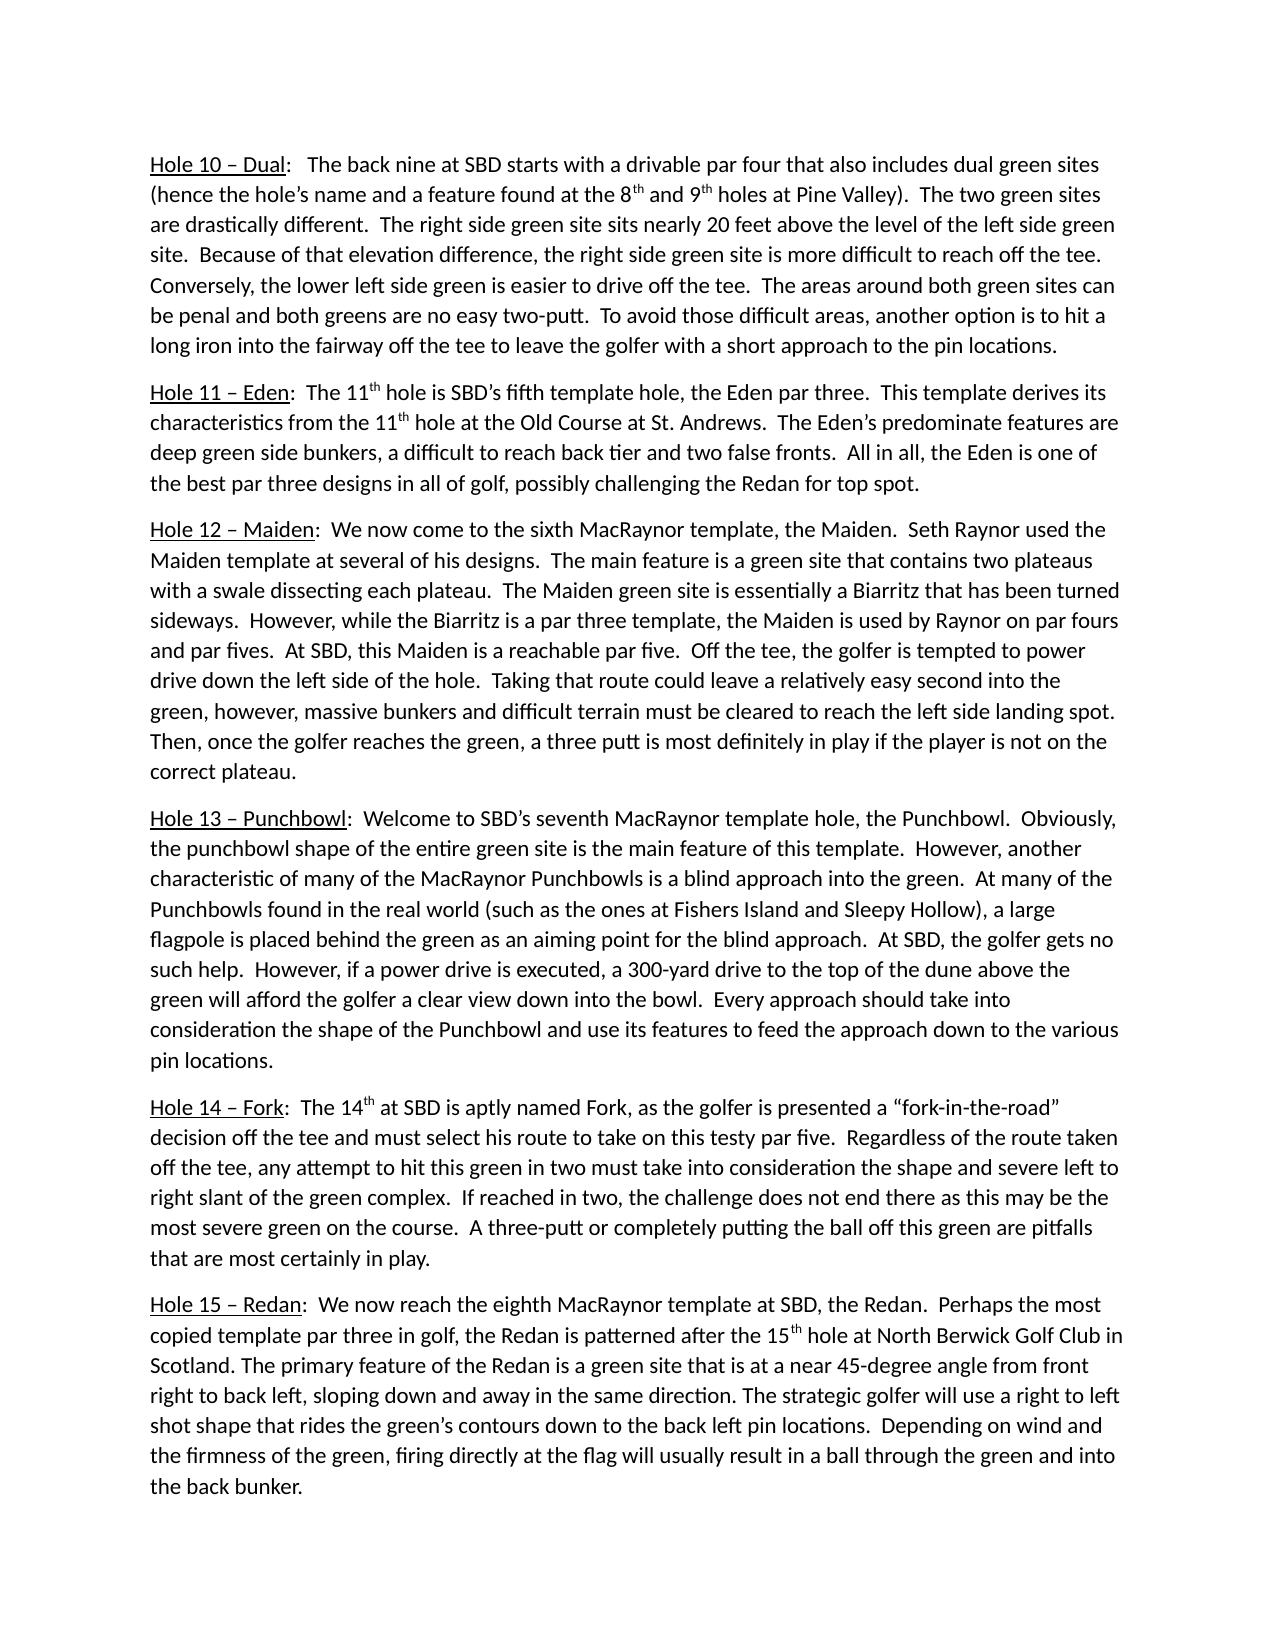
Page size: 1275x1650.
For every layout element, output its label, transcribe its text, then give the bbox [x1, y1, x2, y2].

text Hole 14 – Fork: The 14th at SBD is aptly named Fork, as the golfer is presented a “fork-in-the-road” decision off the tee and must select his route to take on this testy par five. Regardless of the route taken off the tee, any attempt to hit this green in two must take into consideration the shape and severe left to right slant of the green complex. If reached in two, the challenge does not end there as this may be the most severe green on the course. A three-putt or completely putting the ball off this green are pitfalls that are most certainly in play. [150, 1093, 1125, 1272]
text Hole 10 – Dual: The back nine at SBD starts with a drivable par four that also includes dual green sites (hence the hole’s name and a feature found at the 8th and 9th holes at Pine Valley). The two green sites are drastically different. The right side green site sits nearly 20 feet above the level of the left side green site. Because of that elevation difference, the right side green site is more difficult to reach off the tee. Conversely, the lower left side green is easier to drive off the tee. The areas around both green sites can be penal and both greens are no easy two-putt. To avoid those difficult areas, another option is to hit a long iron into the fairway off the tee to leave the golfer with a short approach to the pin locations. [150, 150, 1125, 359]
text Hole 11 – Eden: The 11th hole is SBD’s fifth template hole, the Eden par three. This template derives its characteristics from the 11th hole at the Old Course at St. Andrews. The Eden’s predominate features are deep green side bunkers, a difficult to reach back tier and two false fronts. All in all, the Eden is one of the best par three designs in all of golf, possibly challenging the Redan for top spot. [150, 378, 1125, 497]
text Hole 12 – Maiden: We now come to the sixth MacRaynor template, the Maiden. Seth Raynor used the Maiden template at several of his designs. The main feature is a green site that contains two plateaus with a swale dissecting each plateau. The Maiden green site is essentially a Biarritz that has been turned sideways. However, while the Biarritz is a par three template, the Maiden is used by Raynor on par fours and par fives. At SBD, this Maiden is a reachable par five. Off the tee, the golfer is tempted to power drive down the left side of the hole. Taking that route could leave a relatively easy second into the green, however, massive bunkers and difficult terrain must be cleared to reach the left side landing spot. Then, once the golfer reaches the green, a three putt is most definitely in play if the player is not on the correct plateau. [150, 516, 1125, 785]
text Hole 13 – Punchbowl: Welcome to SBD’s seventh MacRaynor template hole, the Punchbowl. Obviously, the punchbowl shape of the entire green site is the main feature of this template. However, another characteristic of many of the MacRaynor Punchbowls is a blind approach into the green. At many of the Punchbowls found in the real world (such as the ones at Fishers Island and Sleepy Hollow), a large flagpole is placed behind the green as an aiming point for the blind approach. At SBD, the golfer gets no such help. However, if a power drive is executed, a 300-yard drive to the top of the dune above the green will afford the golfer a clear view down into the bowl. Every approach should take into consideration the shape of the Punchbowl and use its features to feed the approach down to the various pin locations. [150, 804, 1125, 1074]
text Hole 15 – Redan: We now reach the eighth MacRaynor template at SBD, the Redan. Perhaps the most copied template par three in golf, the Redan is patterned after the 15th hole at North Berwick Golf Club in Scotland. The primary feature of the Redan is a green site that is at a near 45-degree angle from front right to back left, sloping down and away in the same direction. The strategic golfer will use a right to left shot shape that rides the green’s contours down to the back left pin locations. Depending on wind and the firmness of the green, firing directly at the flag will usually result in a ball through the green and into the back bunker. [150, 1291, 1125, 1500]
